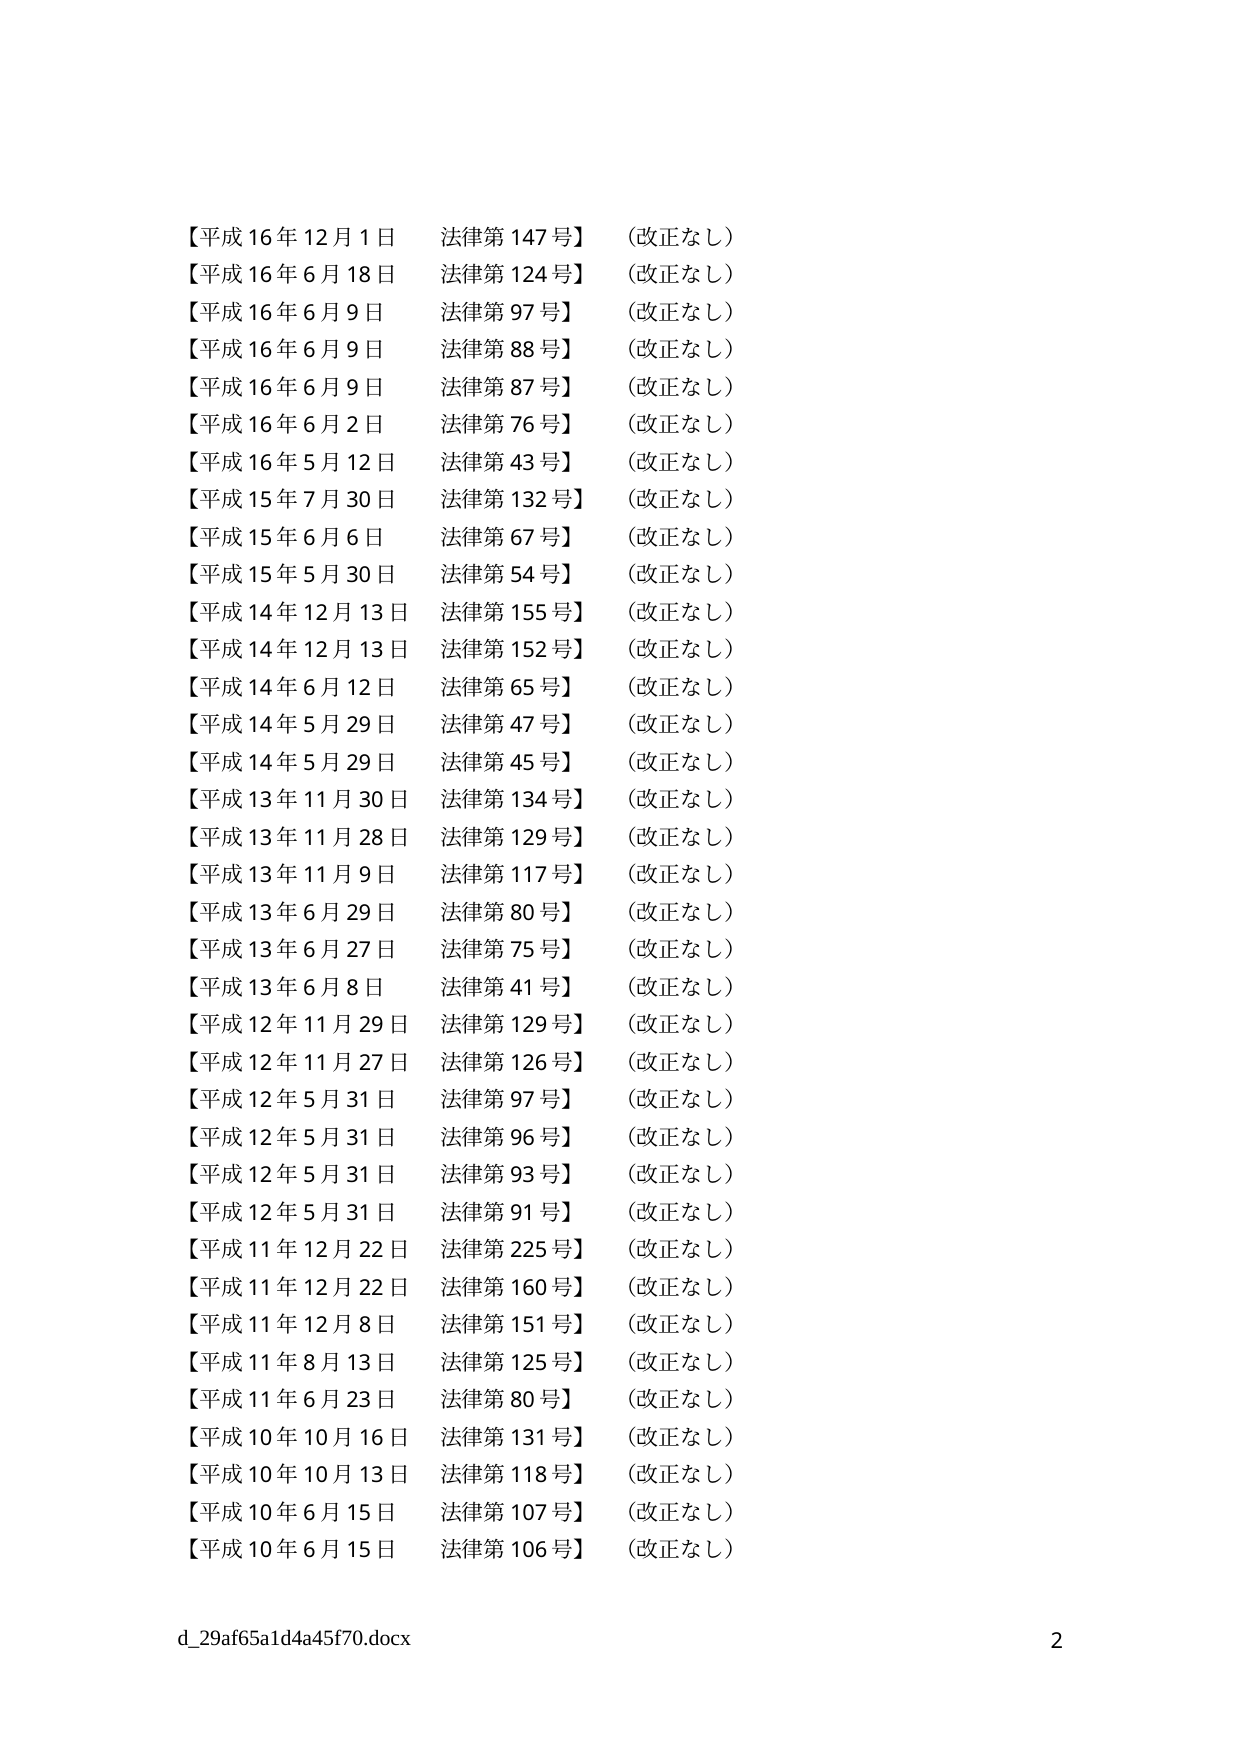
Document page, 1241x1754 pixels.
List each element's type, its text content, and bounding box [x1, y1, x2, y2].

text 【平成12年11月27日 法律第126号】 （改正なし） [177, 1042, 1063, 1079]
text 【平成10年10月13日 法律第118号】 （改正なし） [177, 1454, 1063, 1492]
text 【平成12年5月31日 法律第97号】 （改正なし） [177, 1079, 1063, 1117]
text 【平成14年12月13日 法律第155号】 （改正なし） [177, 592, 1063, 629]
text 【平成10年10月16日 法律第131号】 （改正なし） [177, 1417, 1063, 1454]
text 【平成14年6月12日 法律第65号】 （改正なし） [177, 667, 1063, 704]
text 【平成12年5月31日 法律第96号】 （改正なし） [177, 1117, 1063, 1154]
text 【平成16年5月12日 法律第43号】 （改正なし） [177, 442, 1063, 479]
text 【平成12年11月29日 法律第129号】 （改正なし） [177, 1004, 1063, 1042]
text 【平成16年6月18日 法律第124号】 （改正なし） [177, 254, 1063, 292]
text 【平成13年6月29日 法律第80号】 （改正なし） [177, 892, 1063, 929]
text 【平成13年11月30日 法律第134号】 （改正なし） [177, 779, 1063, 817]
text 【平成16年6月2日 法律第76号】 （改正なし） [177, 404, 1063, 442]
text 【平成16年6月9日 法律第88号】 （改正なし） [177, 329, 1063, 367]
text 【平成15年5月30日 法律第54号】 （改正なし） [177, 554, 1063, 592]
text 【平成12年5月31日 法律第93号】 （改正なし） [177, 1154, 1063, 1192]
text 【平成11年6月23日 法律第80号】 （改正なし） [177, 1379, 1063, 1417]
text 【平成11年12月8日 法律第151号】 （改正なし） [177, 1304, 1063, 1342]
text 【平成13年6月27日 法律第75号】 （改正なし） [177, 929, 1063, 967]
text 【平成13年11月9日 法律第117号】 （改正なし） [177, 854, 1063, 892]
text 【平成16年12月1日 法律第147号】 （改正なし） [177, 217, 1063, 254]
text 【平成10年6月15日 法律第106号】 （改正なし） [177, 1529, 1063, 1567]
text 【平成14年12月13日 法律第152号】 （改正なし） [177, 629, 1063, 667]
text 【平成16年6月9日 法律第97号】 （改正なし） [177, 292, 1063, 329]
text 【平成10年6月15日 法律第107号】 （改正なし） [177, 1492, 1063, 1529]
text 【平成13年6月8日 法律第41号】 （改正なし） [177, 967, 1063, 1004]
text 【平成14年5月29日 法律第47号】 （改正なし） [177, 704, 1063, 742]
text 【平成15年7月30日 法律第132号】 （改正なし） [177, 479, 1063, 517]
text 【平成16年6月9日 法律第87号】 （改正なし） [177, 367, 1063, 404]
text 【平成11年8月13日 法律第125号】 （改正なし） [177, 1342, 1063, 1379]
text 【平成11年12月22日 法律第160号】 （改正なし） [177, 1267, 1063, 1304]
text 【平成13年11月28日 法律第129号】 （改正なし） [177, 817, 1063, 854]
text 【平成11年12月22日 法律第225号】 （改正なし） [177, 1229, 1063, 1267]
text 【平成12年5月31日 法律第91号】 （改正なし） [177, 1192, 1063, 1229]
text 【平成14年5月29日 法律第45号】 （改正なし） [177, 742, 1063, 779]
text 【平成15年6月6日 法律第67号】 （改正なし） [177, 517, 1063, 554]
